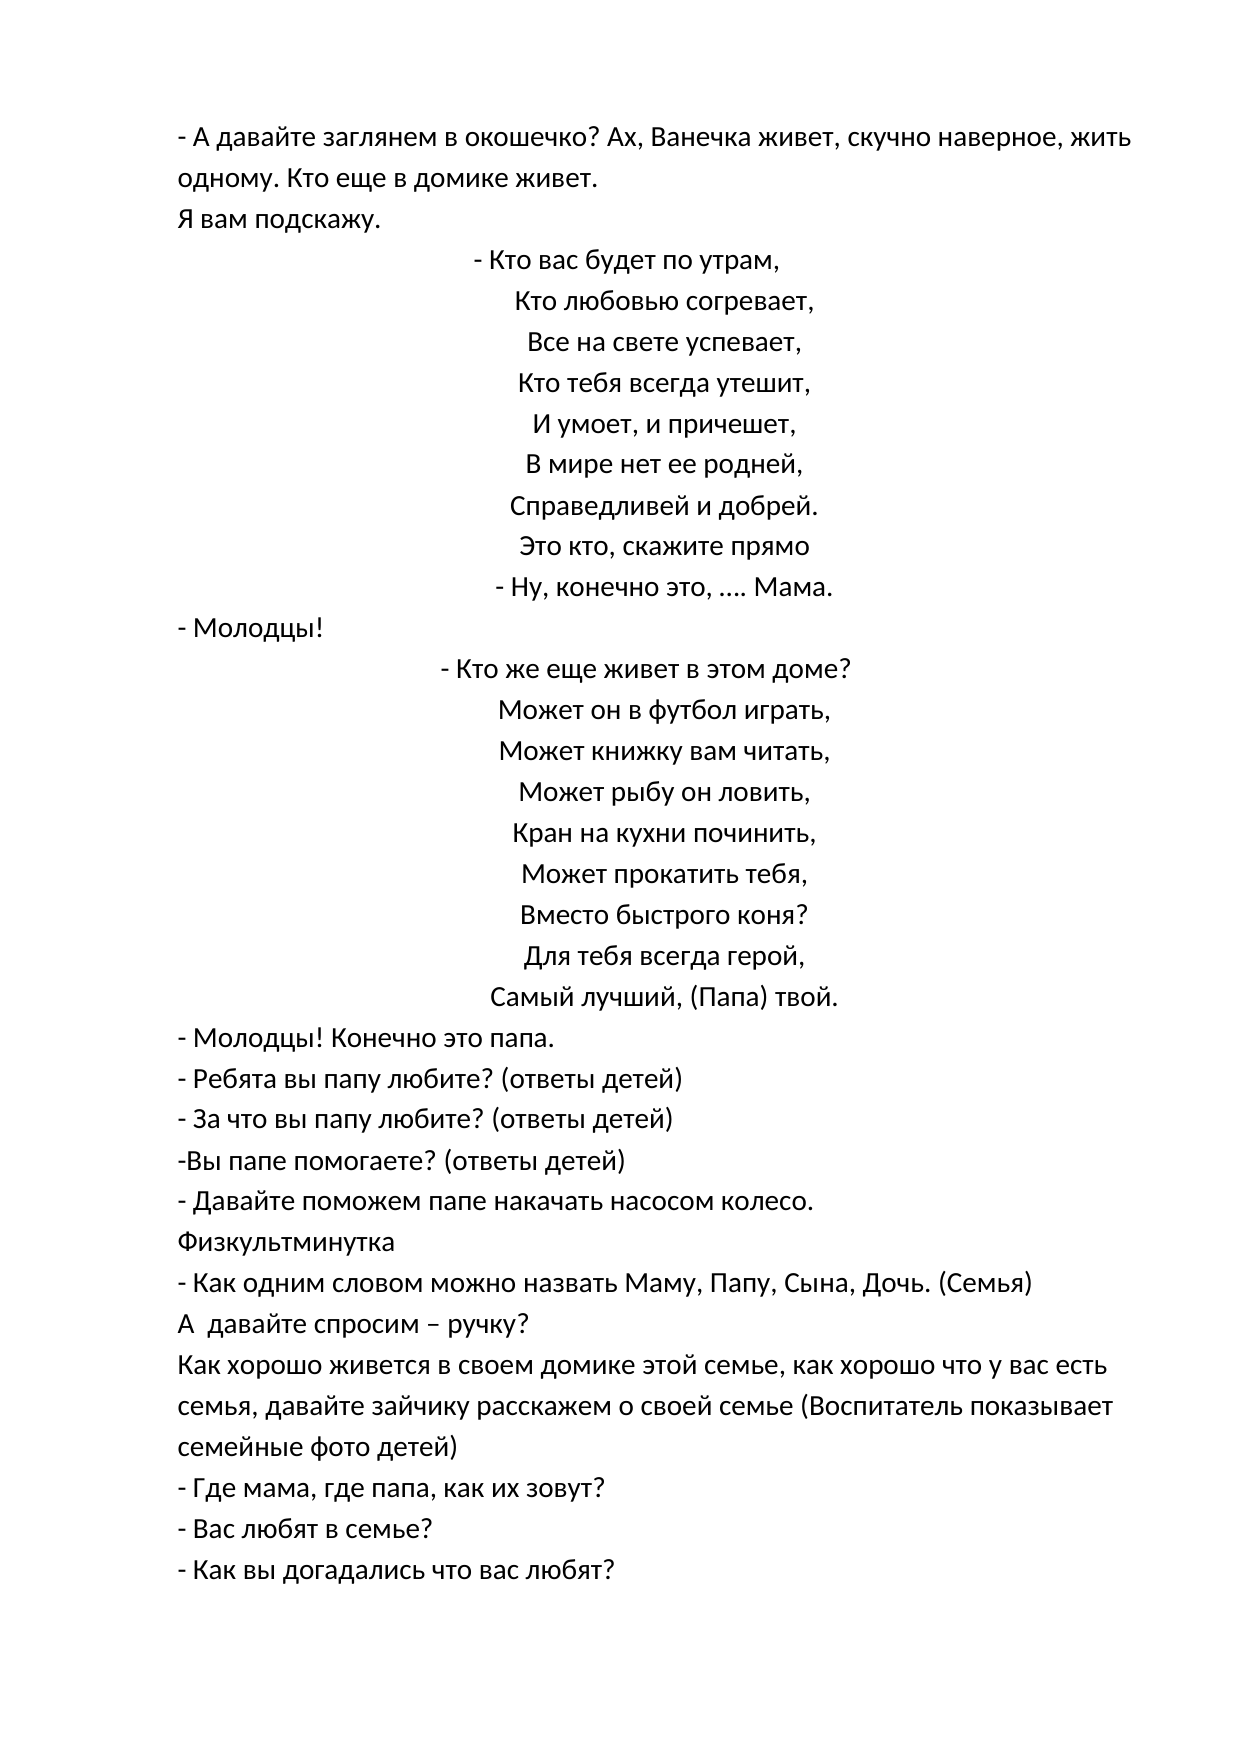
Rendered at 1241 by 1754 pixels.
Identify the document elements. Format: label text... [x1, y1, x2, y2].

text - Молодцы! [177, 609, 1152, 645]
text - Как одним словом можно назвать Маму, Папу, Сына, Дочь. (Семья) [177, 1264, 1152, 1300]
text - Как вы догадались что вас любят? [177, 1551, 1152, 1587]
text - Давайте поможем папе накачать насосом колесо. [177, 1182, 1152, 1218]
text Я вам подскажу. [177, 200, 1152, 236]
text Кто тебя всегда утешит, [177, 364, 1152, 399]
text - Кто вас будет по утрам, [177, 241, 1152, 277]
text - За что вы папу любите? (ответы детей) [177, 1101, 1152, 1136]
text - Где мама, где папа, как их зовут? [177, 1469, 1152, 1505]
text Это кто, скажите прямо [177, 527, 1152, 563]
text - А давайте заглянем в окошечко? Ах, Ванечка живет, скучно наверное, жить одному. Кто еще в домике живет. [177, 118, 1152, 195]
text Как хорошо живется в своем домике этой семье, как хорошо что у вас есть семья, давайте зайчику расскажем о своей семье (Воспитатель показывает семейные фото детей) [177, 1346, 1152, 1464]
text - Молодцы! Конечно это папа. [177, 1019, 1152, 1054]
text И умоет, и причешет, [177, 405, 1152, 440]
text Может книжку вам читать, [177, 732, 1152, 768]
text - Ну, конечно это, …. Мама. [177, 568, 1152, 604]
text В мире нет ее родней, [177, 446, 1152, 481]
text - Вас любят в семье? [177, 1510, 1152, 1546]
text -Вы папе помогаете? (ответы детей) [177, 1142, 1152, 1177]
text Кто любовью согревает, [177, 282, 1152, 317]
text Вместо быстрого коня? [177, 896, 1152, 932]
text Все на свете успевает, [177, 323, 1152, 358]
text А давайте спросим – ручку? [177, 1305, 1152, 1341]
text Физкультминутка [177, 1223, 1152, 1259]
text - Кто же еще живет в этом доме? [177, 650, 1152, 686]
text - Ребята вы папу любите? (ответы детей) [177, 1060, 1152, 1095]
text Может рыбу он ловить, [177, 773, 1152, 809]
text Может прокатить тебя, [177, 855, 1152, 891]
text Справедливей и добрей. [177, 487, 1152, 522]
text Кран на кухни починить, [177, 814, 1152, 850]
text Может он в футбол играть, [177, 691, 1152, 727]
text Самый лучший, (Папа) твой. [177, 978, 1152, 1013]
text Для тебя всегда герой, [177, 937, 1152, 972]
